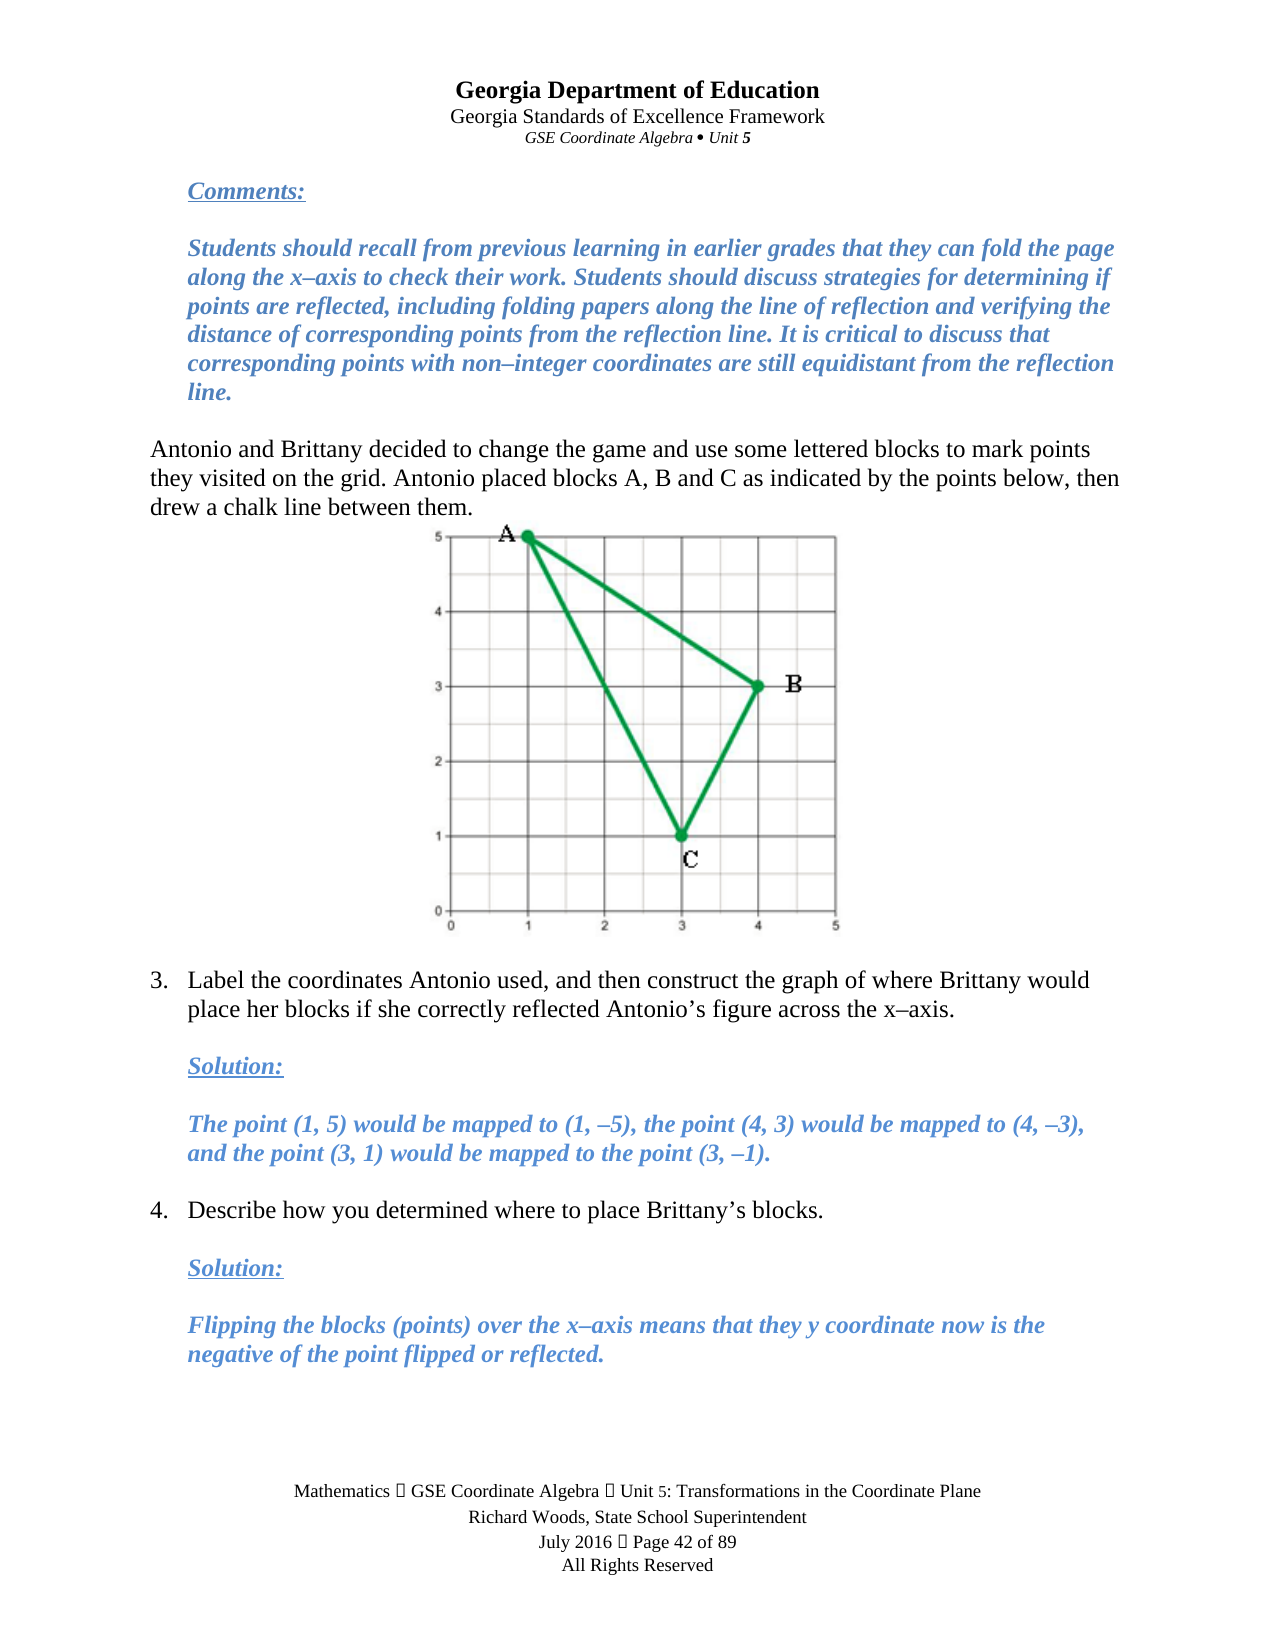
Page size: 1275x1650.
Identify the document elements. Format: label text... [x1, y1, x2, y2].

picture [428, 520, 847, 937]
text Solution: [187, 1253, 1125, 1281]
list Label the coordinates Antonio used, and then construct the graph of where Brittany would place her blocks if she correctly reflected Antonio’s figure across the x–axis. [150, 965, 1125, 1023]
text The point (1, 5) would be mapped to (1, –5), the point (4, 3) would be mapped to (4, –3), and the point (3, 1) would be mapped to the point (3, –1). [187, 1109, 1125, 1166]
text Flipping the blocks (points) over the x–axis means that they y coordinate now is the negative of the point flipped or reflected. [187, 1310, 1125, 1368]
text Students should recall from previous learning in earlier grades that they can fold the page along the x–axis to check their work. Students should discuss strategies for determining if points are reflected, including folding papers along the line of reflection and verifying the distance of corresponding points from the reflection line. It is critical to discuss that corresponding points with non–integer coordinates are still equidistant from the reflection line. [187, 233, 1125, 406]
text Solution: [187, 1051, 1125, 1080]
text Comments: [150, 176, 1125, 204]
text Antonio and Brittany decided to change the game and use some lettered blocks to mark points they visited on the grid. Antonio placed blocks A, B and C as indicated by the points below, then drew a chalk line between them. [150, 434, 1125, 521]
list Describe how you determined where to place Brittany’s blocks. [150, 1195, 1125, 1224]
